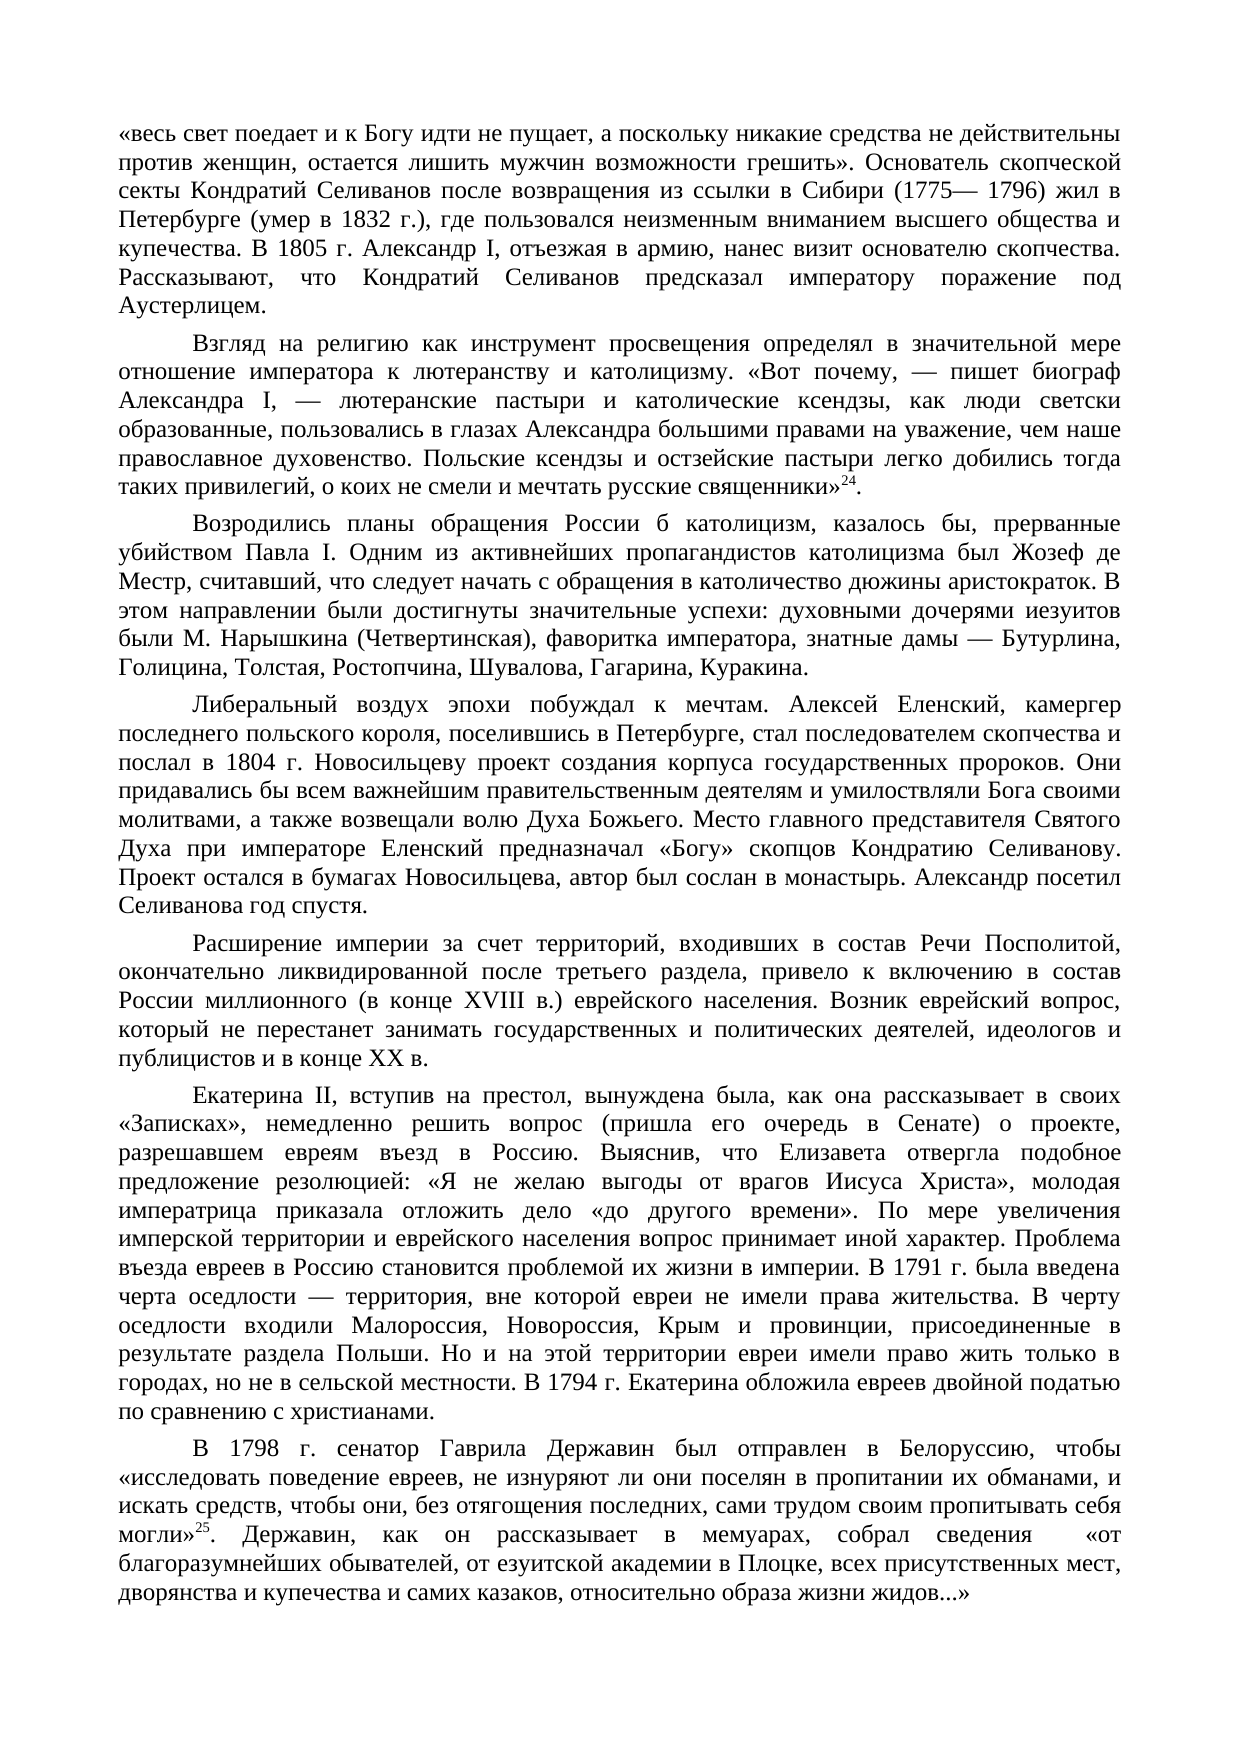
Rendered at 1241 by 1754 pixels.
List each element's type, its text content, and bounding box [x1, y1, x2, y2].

text Екатерина II, вступив на престол, вынуждена была, как она рассказывает в своих «Записках», немедленно решить вопрос (пришла его очередь в Сенате) о проекте, разрешавшем евреям въезд в Россию. Выяснив, что Елизавета отвергла подобное предложение резолюцией: «Я не желаю выгоды от врагов Иисуса Христа», молодая императрица приказала отложить дело «до другого времени». По мере увеличения имперской территории и еврейского населения вопрос принимает иной характер. Проблема въезда евреев в Россию становится проблемой их жизни в империи. В 1791 г. была введена черта оседлости — территория, вне которой евреи не имели права жительства. В черту оседлости входили Малороссия, Новороссия, Крым и провинции, присоединенные в результате раздела Польши. Но и на этой территории евреи имели право жить только в городах, но не в сельской местности. В 1794 г. Екатерина обложила евреев двойной податью по сравнению с христианами. [118, 1080, 1122, 1425]
text Взгляд на религию как инструмент просвещения определял в значительной мере отношение императора к лютеранству и католицизму. «Вот почему, — пишет биограф Александра I, — лютеранские пастыри и католические ксендзы, как люди светски образованные, пользовались в глазах Александра большими правами на уважение, чем наше православное духовенство. Польские ксендзы и остзейские пастыри легко добились тогда таких привилегий, о коих не смели и мечтать русские священники»24. [118, 328, 1122, 500]
text Расширение империи за счет территорий, входивших в состав Речи Посполитой, окончательно ликвидированной после третьего раздела, привело к включению в состав России миллионного (в конце XVIII в.) еврейского населения. Возник еврейский вопрос, который не перестанет занимать государственных и политических деятелей, идеологов и публицистов и в конце XX в. [118, 928, 1122, 1071]
text В 1798 г. сенатор Гаврила Державин был отправлен в Белоруссию, чтобы «исследовать поведение евреев, не изнуряют ли они поселян в пропитании их обманами, и искать средств, чтобы они, без отягощения последних, сами трудом своим пропитывать себя могли»25. Державин, как он рассказывает в мемуарах, собрал сведения «от благоразумнейших обывателей, от езуитской академии в Плоцке, всех присутственных мест, дворянства и купечества и самих казаков, относительно образа жизни жидов...» [118, 1433, 1122, 1606]
text Либеральный воздух эпохи побуждал к мечтам. Алексей Еленский, камергер последнего польского короля, поселившись в Петербурге, стал последователем скопчества и послал в 1804 г. Новосильцеву проект создания корпуса государственных пророков. Они придавались бы всем важнейшим правительственным деятелям и умилоствляли Бога своими молитвами, а также возвещали волю Духа Божьего. Место главного представителя Святого Духа при императоре Еленский предназначал «Богу» скопцов Кондратию Селиванову. Проект остался в бумагах Новосильцева, автор был сослан в монастырь. Александр посетил Селиванова год спустя. [118, 689, 1122, 919]
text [118, 118, 1122, 319]
text Возродились планы обращения России б католицизм, казалось бы, прерванные убийством Павла I. Одним из активнейших пропагандистов католицизма был Жозеф де Местр, считавший, что следует начать с обращения в католичество дюжины аристократок. В этом направлении были достигнуты значительные успехи: духовными дочерями иезуитов были М. Нарышкина (Четвертинская), фаворитка императора, знатные дамы — Бутурлина, Голицина, Толстая, Ростопчина, Шувалова, Гагарина, Куракина. [118, 508, 1122, 681]
